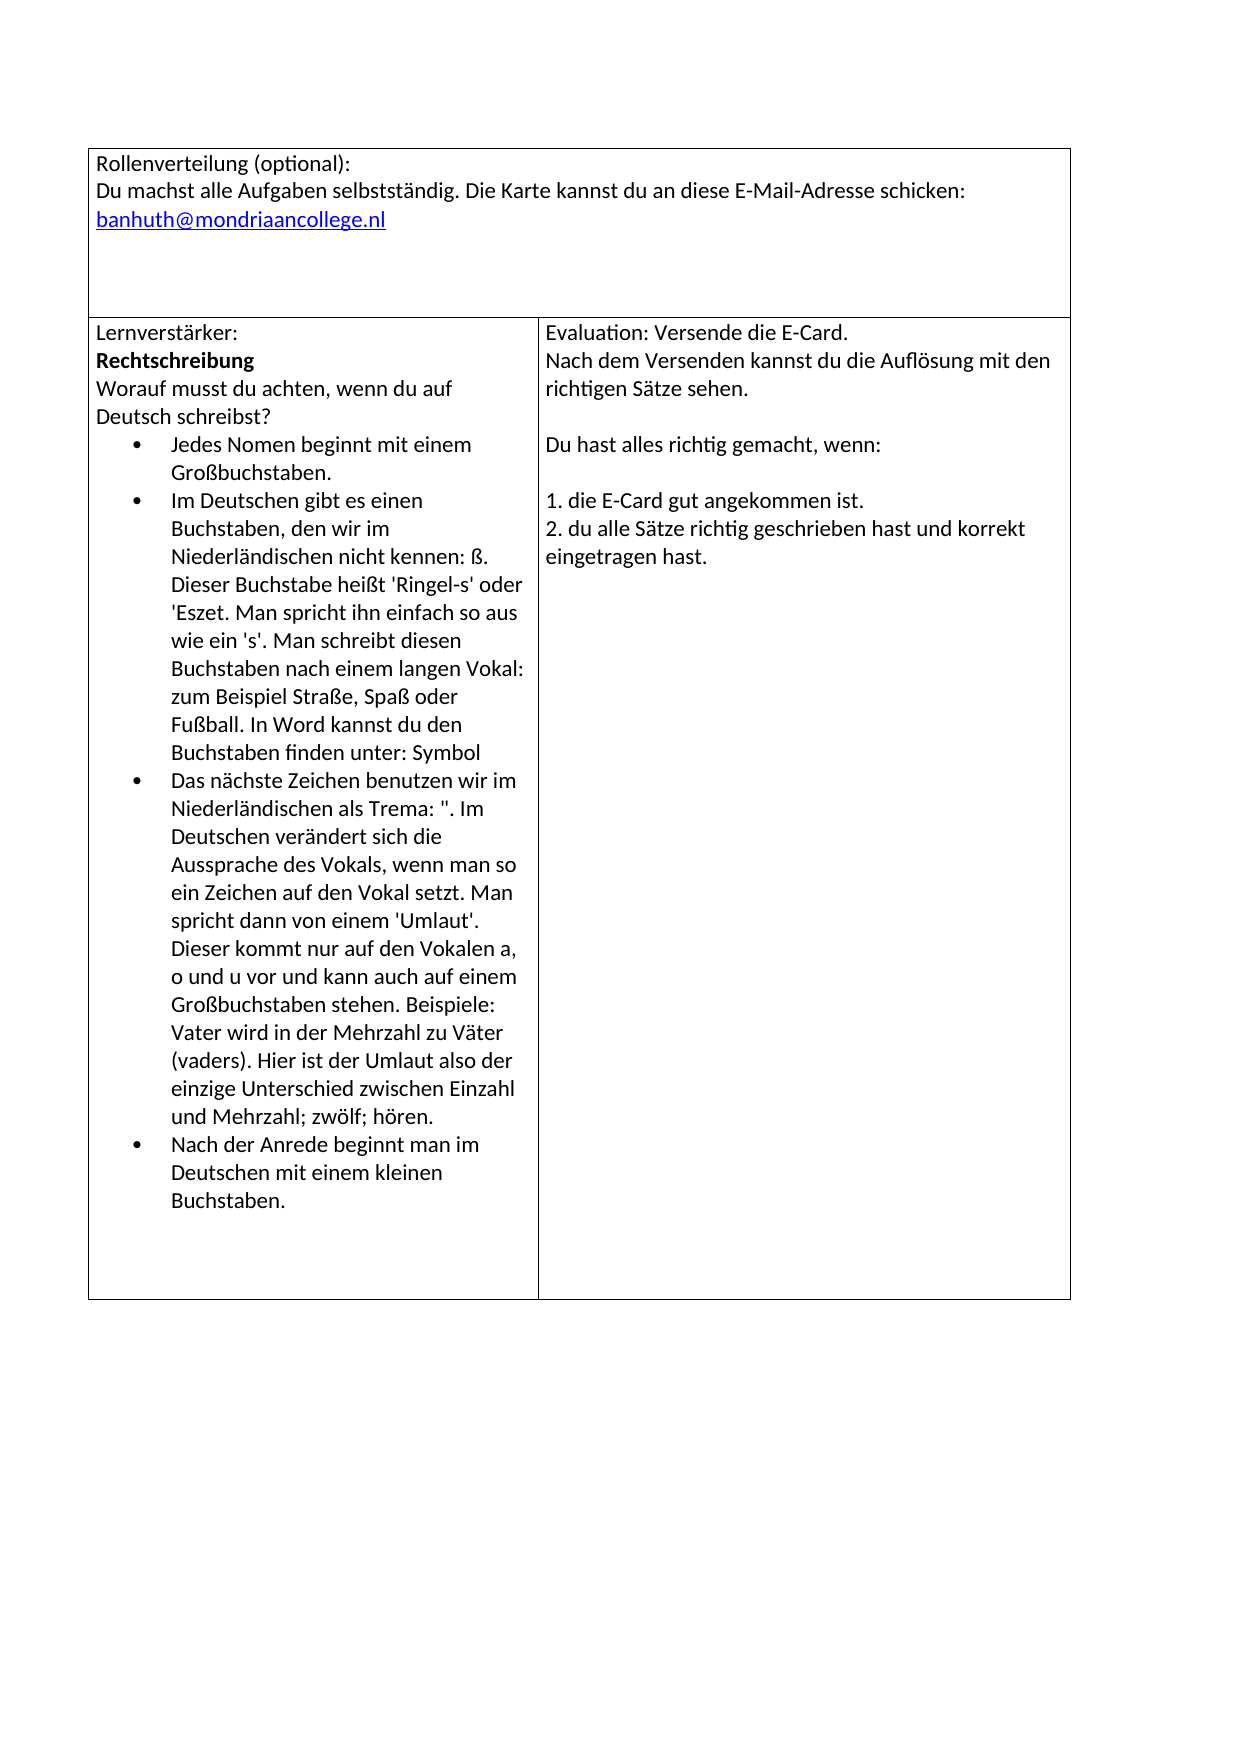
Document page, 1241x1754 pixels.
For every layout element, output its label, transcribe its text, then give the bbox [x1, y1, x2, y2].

table_cell Rollenverteilung (optional): Du machst alle Aufgaben selbstständig. Die Karte kannst du an diese E-Mail-Adresse schicken: banhuth@mondriaancollege.nl [89, 149, 1070, 317]
table_cell Evaluation: Versende die E-Card. Nach dem Versenden kannst du die Auflösung mit den richtigen Sätze sehen. Du hast alles richtig gemacht, wenn: 1. die E-Card gut angekommen ist. 2. du alle Sätze richtig geschrieben hast und korrekt eingetragen hast. [539, 318, 1070, 1298]
table_cell Lernverstärker: Rechtschreibung Worauf musst du achten, wenn du auf Deutsch schreibst? Jedes Nomen beginnt mit einem Großbuchstaben. Im Deutschen gibt es einen Buchstaben, den wir im Niederländischen nicht kennen: ß. Dieser Buchstabe heißt 'Ringel-s' oder 'Eszet. Man spricht ihn einfach so aus wie ein 's'. Man schreibt diesen Buchstaben nach einem langen Vokal: zum Beispiel Straße, Spaß oder Fußball. In Word kannst du den Buchstaben finden unter: Symbol Das nächste Zeichen benutzen wir im Niederländischen als Trema: ". Im Deutschen verändert sich die Aussprache des Vokals, wenn man so ein Zeichen auf den Vokal setzt. Man spricht dann von einem 'Umlaut'. Dieser kommt nur auf den Vokalen a, o und u vor und kann auch auf einem Großbuchstaben stehen. Beispiele: Vater wird in der Mehrzahl zu Väter (vaders). Hier ist der Umlaut also der einzige Unterschied zwischen Einzahl und Mehrzahl; zwölf; hören. Nach der Anrede beginnt man im Deutschen mit einem kleinen Buchstaben. [89, 318, 538, 1298]
